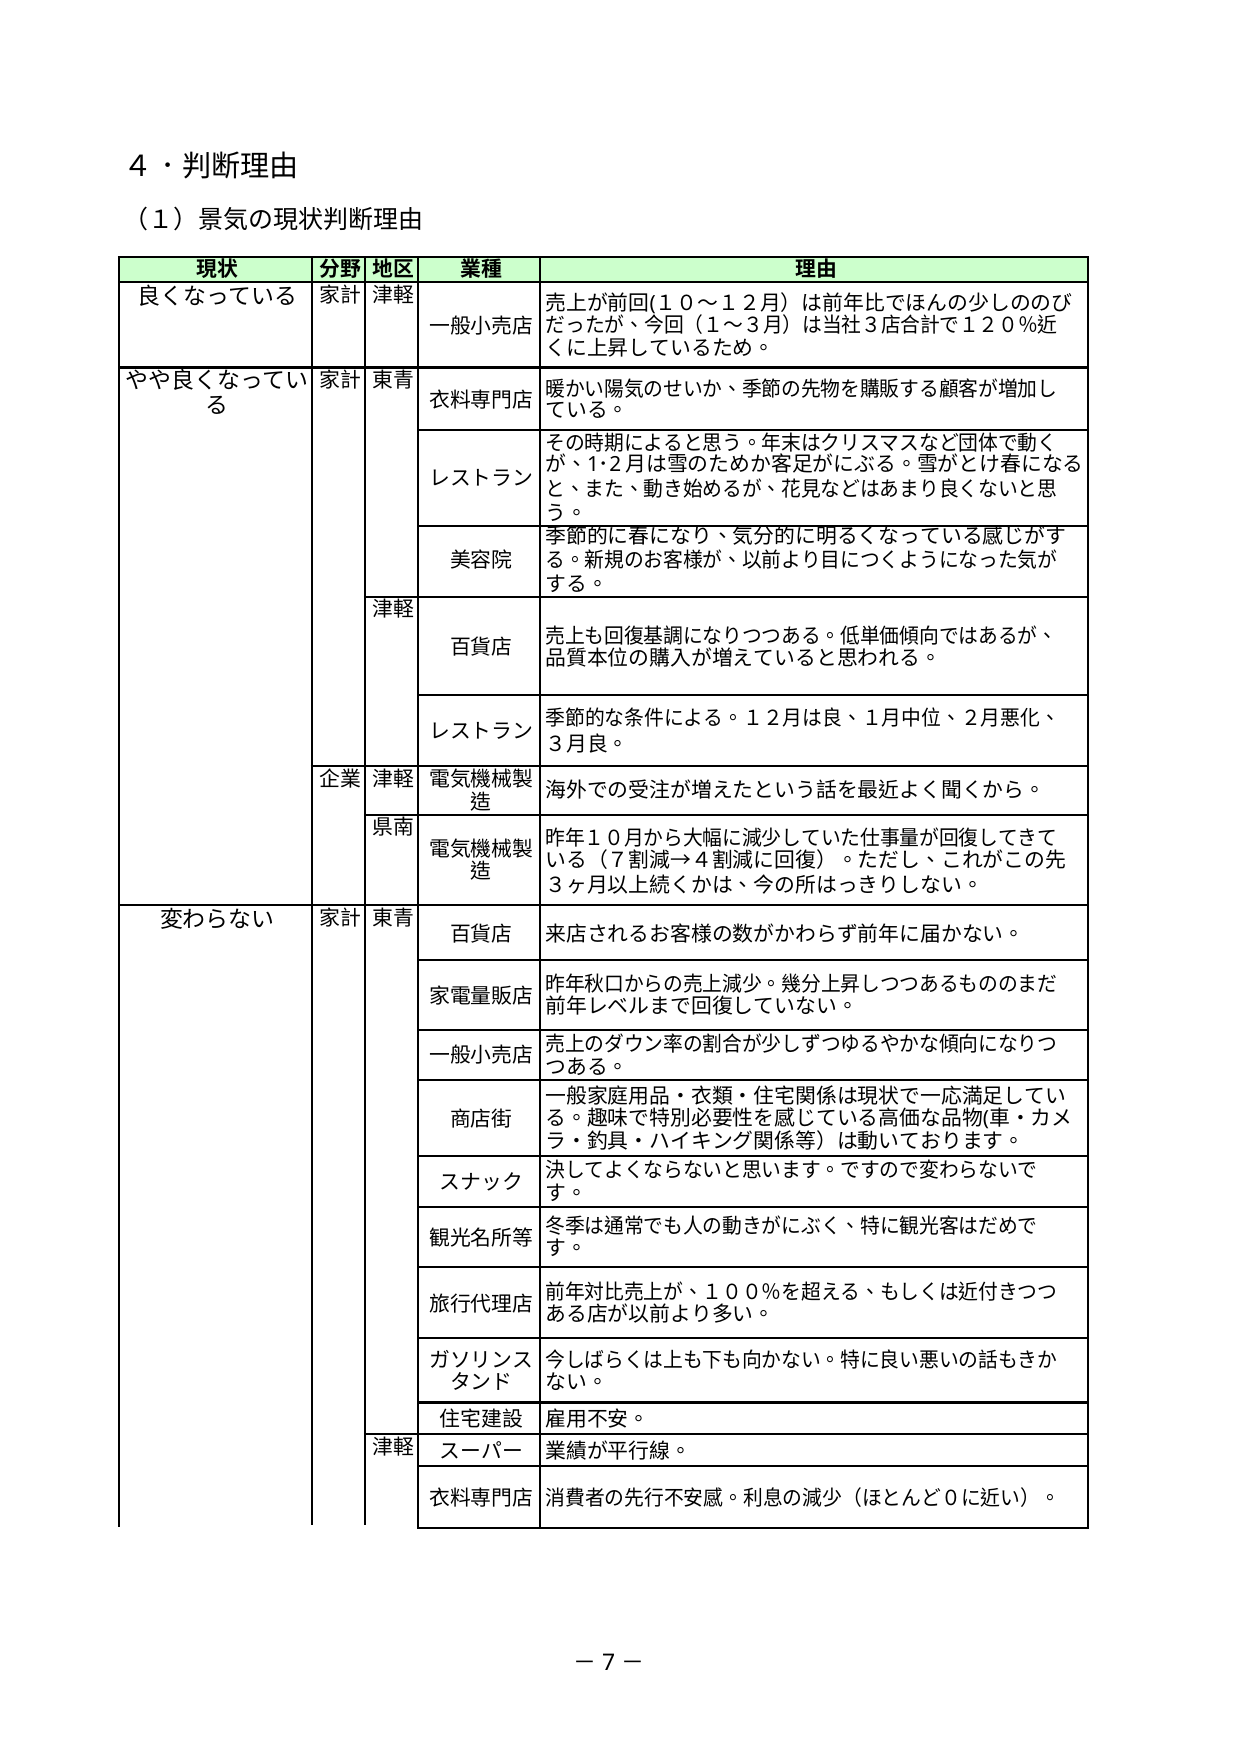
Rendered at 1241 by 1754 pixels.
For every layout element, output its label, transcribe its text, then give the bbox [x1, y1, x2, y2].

table_cell スーパー [419, 1435, 539, 1465]
table_cell 一般家庭用品・衣類・住宅関係は現状で一応満足している。趣味で特別必要性を感じている高価な品物(車・カメラ・釣具・ハイキング関係等）は動いております。 [541, 1081, 1087, 1155]
table_cell 衣料専門店 [419, 369, 539, 429]
table_header 分野 [313, 258, 364, 281]
table_cell 家計 [313, 369, 364, 765]
table_cell ガソリンスタンド [419, 1339, 539, 1401]
table_cell 良くなっている [120, 283, 311, 366]
table_cell やや良くなっている [120, 369, 311, 904]
table_header 現状 [120, 258, 311, 281]
table_cell 昨年１０月から大幅に減少していた仕事量が回復してきて いる（７割減→４割減に回復）。ただし、これがこの先 ３ヶ月以上続くかは、今の所はっきりしない。 [541, 816, 1087, 904]
table_cell 津軽 [366, 598, 417, 765]
table_cell 今しばらくは上も下も向かない。特に良い悪いの話もきか ない。 [541, 1339, 1087, 1401]
table_cell 一般小売店 [419, 283, 539, 366]
table_cell 海外での受注が増えたという話を最近よく聞くから。 [541, 767, 1087, 814]
table_cell 変わらない [120, 906, 312, 1527]
table_cell 売上のダウン率の割合が少しずつゆるやかな傾向になりつ つある。 [541, 1031, 1087, 1079]
table_cell 電気機械製造 [419, 816, 539, 904]
table_cell 百貨店 [419, 906, 539, 959]
table_cell 来店されるお客様の数がかわらず前年に届かない。 [541, 906, 1087, 959]
table_cell レストラン [419, 696, 539, 765]
table_cell 家計 [313, 283, 364, 366]
table_cell 冬季は通常でも人の動きがにぶく、特に観光客はだめで す。 [541, 1208, 1087, 1266]
table_cell 家電量販店 [419, 961, 539, 1029]
table_cell 津軽 [366, 767, 417, 814]
table_cell 津軽 [366, 283, 417, 366]
table_cell 衣料専門店 [419, 1467, 539, 1527]
table_cell その時期によると思う。年末はクリスマスなど団体で動く が、1･2月は雪のためか客足がにぶる。雪がとけ春になる と、また、動き始めるが、花見などはあまり良くないと思 う。 [541, 431, 1087, 525]
table_cell 消費者の先行不安感。利息の減少（ほとんど０に近い）。 [541, 1467, 1087, 1527]
table_cell 観光名所等 [419, 1208, 539, 1266]
table_cell 商店街 [419, 1081, 539, 1155]
table_cell 企業 [313, 767, 364, 904]
table_cell スナック [419, 1157, 539, 1206]
table_cell 県南 [366, 816, 417, 904]
table_cell 売上が前回(１０～１２月）は前年比でほんの少しののびだったが、今回（１～３月）は当社３店合計で１２０％近 くに上昇しているため。 [541, 283, 1087, 366]
subtitle （１）景気の現状判断理由 [123, 202, 1134, 236]
table_cell 暖かい陽気のせいか、季節の先物を購販する顧客が増加し ている。 [541, 369, 1087, 429]
table_cell 前年対比売上が、１００％を超える、もしくは近付きつつ ある店が以前より多い。 [541, 1268, 1087, 1337]
table_cell 売上も回復基調になりつつある。低単価傾向ではあるが、 品質本位の購入が増えていると思われる。 [541, 598, 1087, 694]
table_header 業種 [419, 258, 539, 281]
subtitle ４．判断理由 [124, 145, 1134, 185]
table_cell 季節的に春になり、気分的に明るくなっている感じがす る。新規のお客様が、以前より目につくようになった気が する。 [541, 527, 1087, 596]
table_header 理由 [541, 258, 1087, 281]
table_cell 百貨店 [419, 598, 539, 694]
table_cell 東青 [366, 369, 417, 596]
table_cell 決してよくならないと思います。ですので変わらないで す。 [541, 1157, 1087, 1206]
table_header 地区 [366, 258, 417, 281]
table_cell 旅行代理店 [419, 1268, 539, 1337]
table_cell レストラン [419, 431, 539, 525]
table_cell 雇用不安。 [541, 1404, 1087, 1433]
table_cell 美容院 [419, 527, 539, 596]
table_cell 昨年秋口からの売上減少。幾分上昇しつつあるもののまだ 前年レベルまで回復していない。 [541, 961, 1087, 1029]
table_cell 東青 [366, 906, 417, 1433]
table_cell 電気機械製造 [419, 767, 539, 814]
table_cell 家計 [312, 906, 365, 1527]
table_cell 一般小売店 [419, 1031, 539, 1079]
table_cell 津軽 [365, 1435, 417, 1527]
table_cell 業績が平行線。 [541, 1435, 1087, 1465]
table_cell 季節的な条件による。１２月は良、１月中位、２月悪化、 ３月良。 [541, 696, 1087, 765]
table_cell 住宅建設 [419, 1404, 539, 1433]
